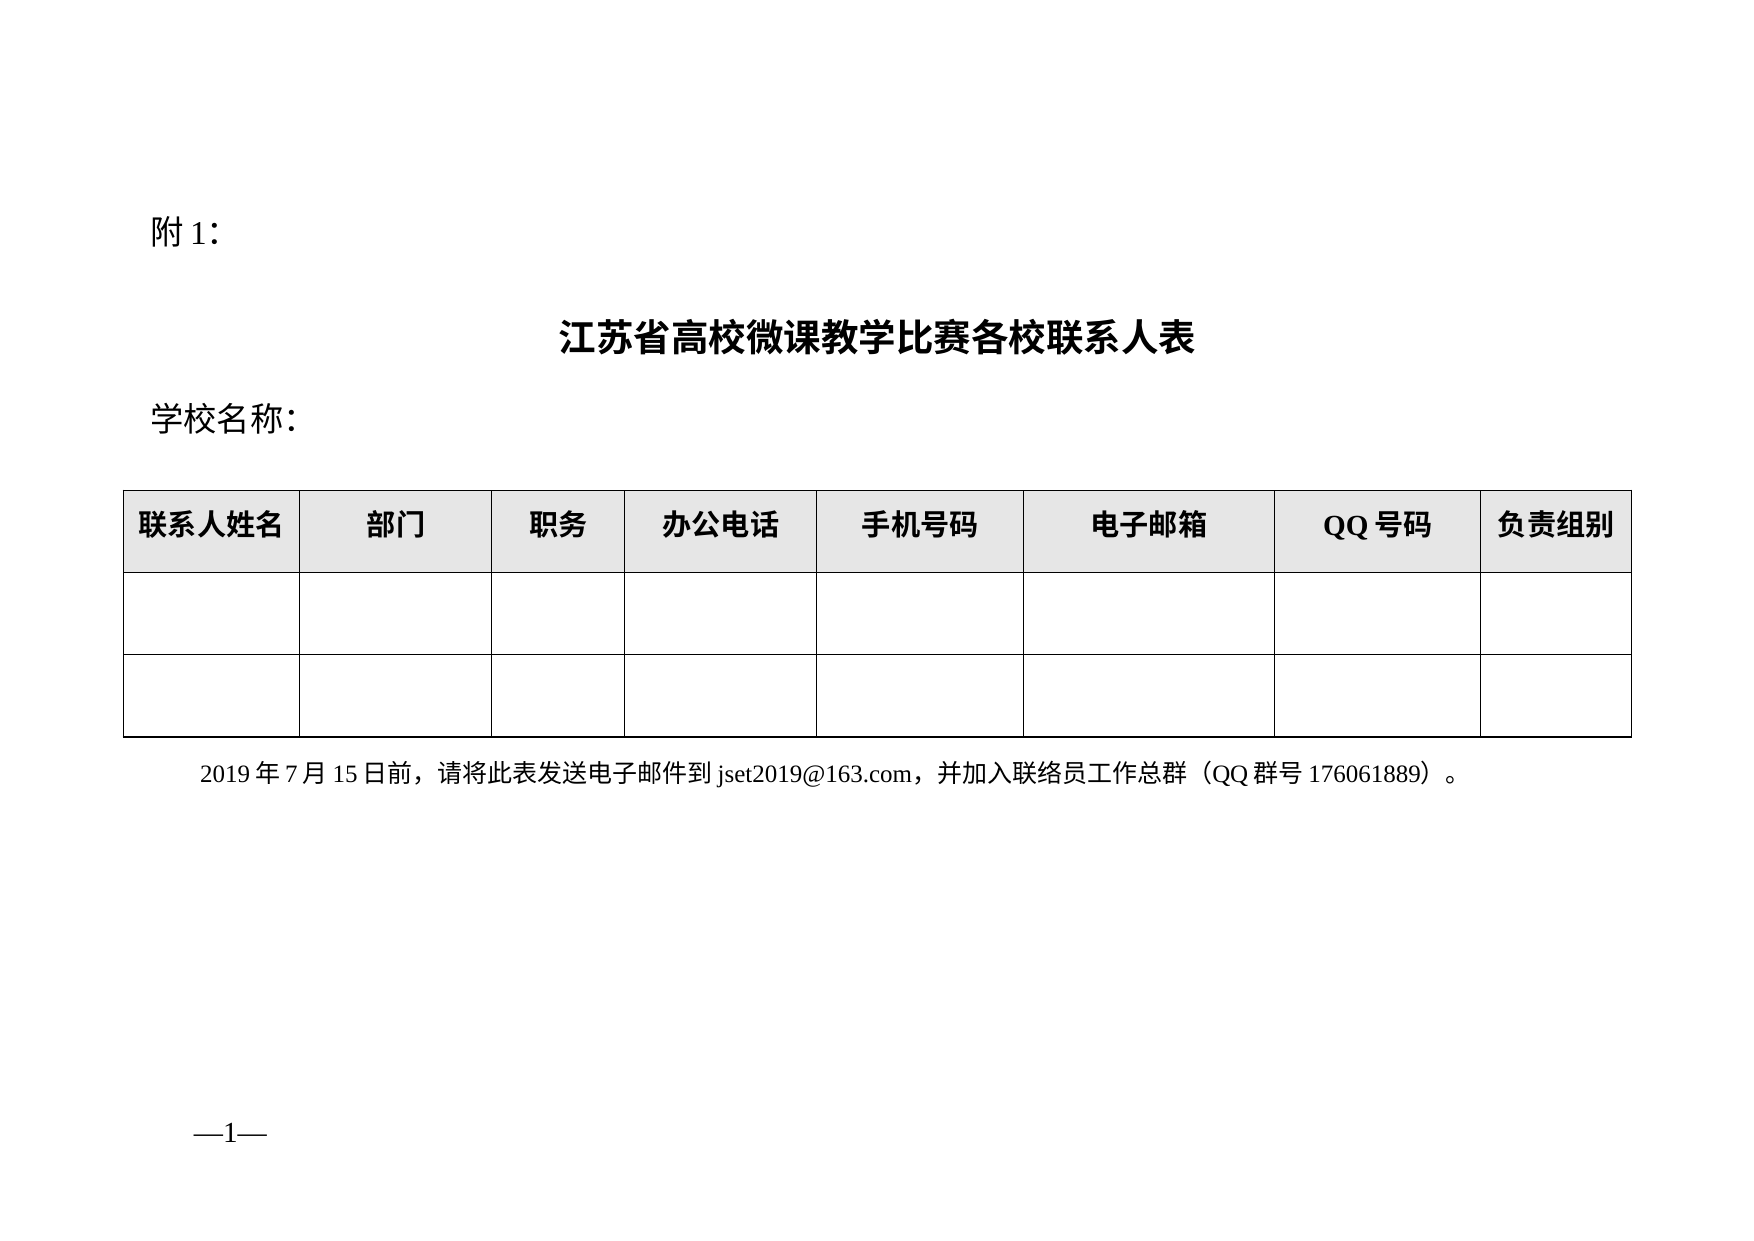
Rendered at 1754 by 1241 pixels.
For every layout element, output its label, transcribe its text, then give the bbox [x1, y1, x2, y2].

table_cell [492, 655, 624, 736]
table_header 职务 [492, 491, 624, 572]
table_cell [625, 655, 816, 736]
table_cell [300, 655, 491, 736]
table_header 办公电话 [625, 491, 816, 572]
table_cell [1275, 573, 1480, 654]
table_cell [1481, 573, 1631, 654]
table_cell [124, 655, 299, 736]
table_cell [124, 573, 299, 654]
table_cell [1275, 655, 1480, 736]
table_cell [1024, 655, 1274, 736]
table_header QQ号码 [1275, 491, 1480, 572]
table_cell [625, 573, 816, 654]
table_header 联系人姓名 [124, 491, 299, 572]
table_header 部门 [300, 491, 491, 572]
text 学校名称： [150, 384, 1604, 449]
table_cell [300, 573, 491, 654]
text 江苏省高校微课教学比赛各校联系人表 [150, 303, 1604, 368]
table_header 手机号码 [817, 491, 1023, 572]
table_cell [1481, 655, 1631, 736]
table_header 电子邮箱 [1024, 491, 1274, 572]
table_cell [817, 573, 1023, 654]
text 附1： [150, 198, 1604, 263]
table_cell [492, 573, 624, 654]
table_cell [817, 655, 1023, 736]
table_cell [1024, 573, 1274, 654]
text 2019年7月15日前，请将此表发送电子邮件到jset2019@163.com，并加入联络员工作总群（QQ群号176061889）。 [150, 738, 1604, 794]
table_header 负责组别 [1481, 491, 1631, 572]
